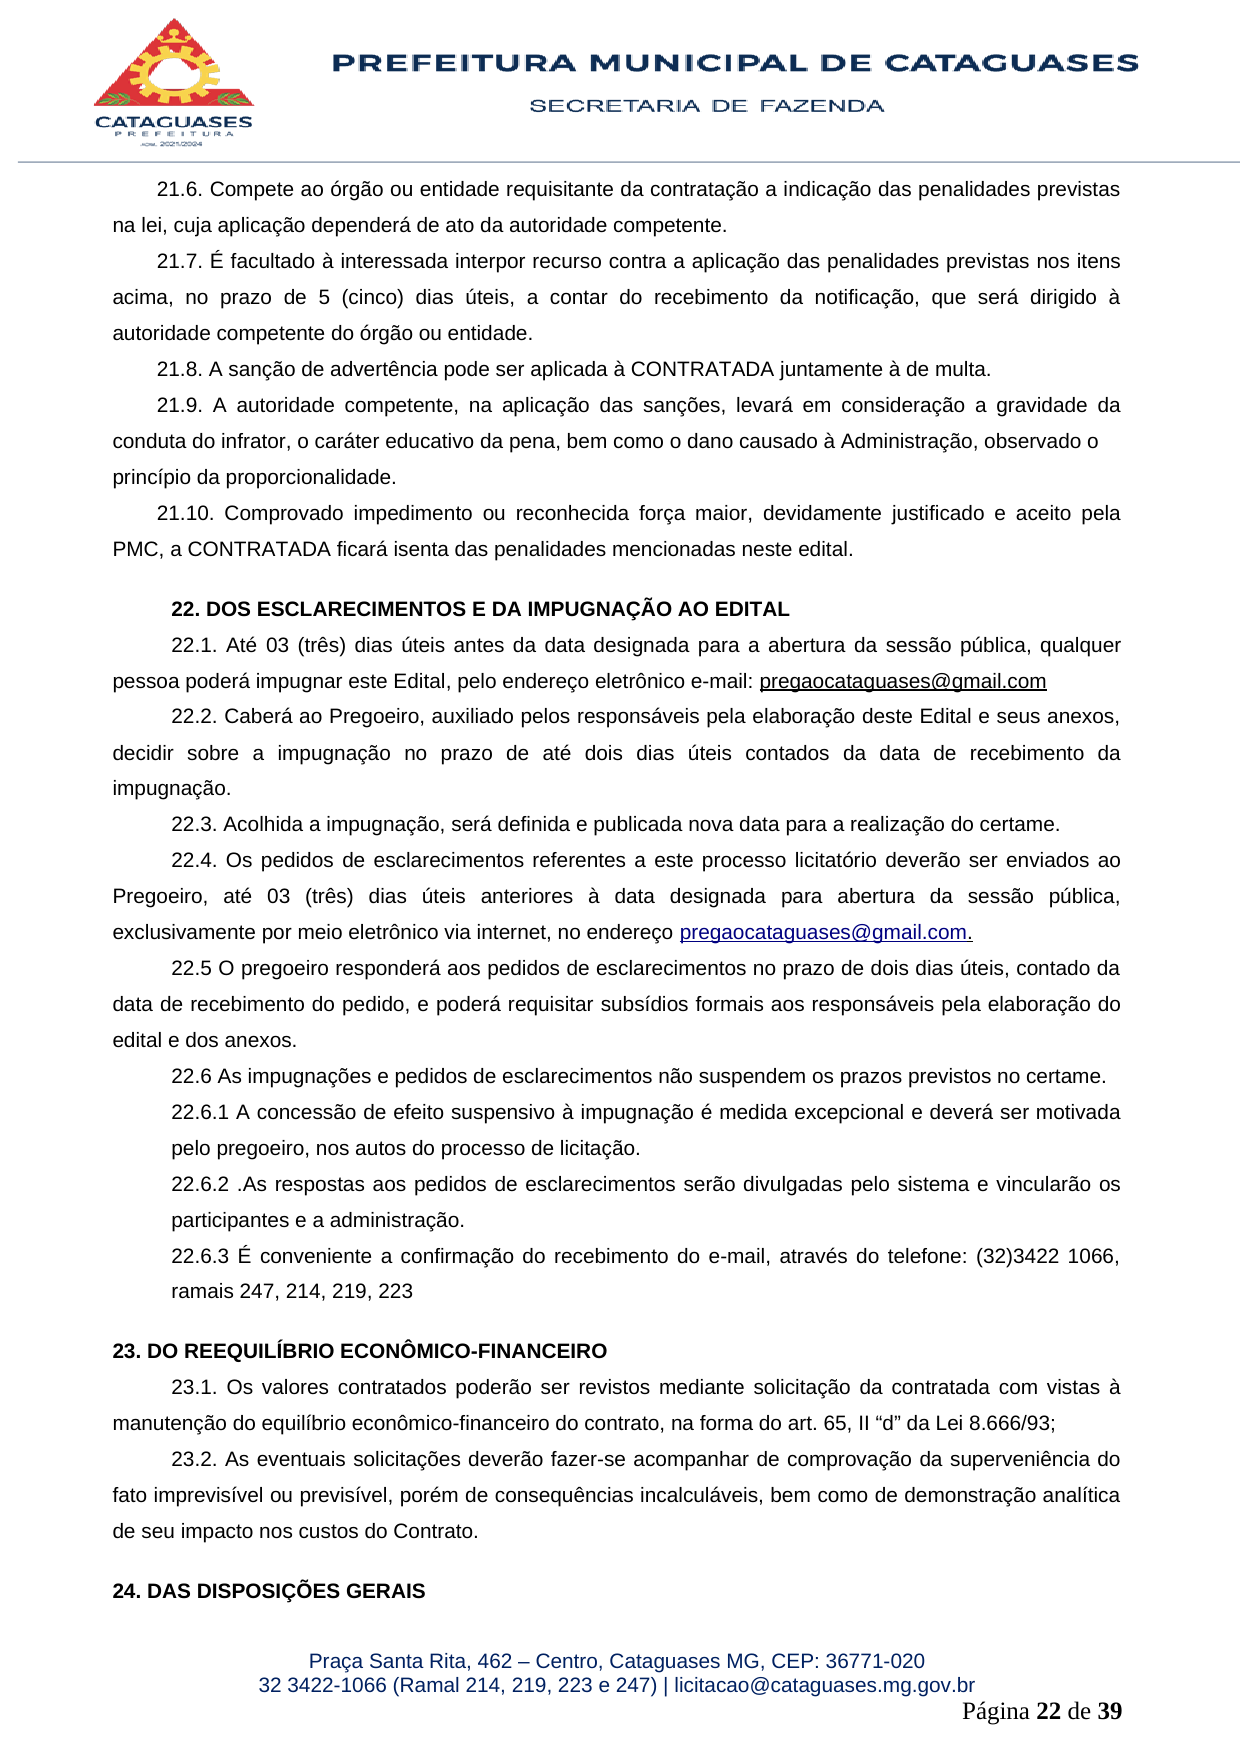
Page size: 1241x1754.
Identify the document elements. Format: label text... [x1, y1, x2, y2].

text 22. DOS ESCLARECIMENTOS E DA IMPUGNAÇÃO AO EDITAL [112, 597, 1122, 621]
text 21.7. É facultado à interessada interpor recurso contra a aplicação das penalidades previstas nos itens acima, no prazo de 5 (cinco) dias úteis, a contar do recebimento da notificação, que será dirigido à autoridade competente do órgão ou entidade. [112, 249, 1122, 345]
text 23.2. As eventuais solicitações deverão fazer-se acompanhar de comprovação da superveniência do fato imprevisível ou previsível, porém de consequências incalculáveis, bem como de demonstração analítica de seu impacto nos custos do Contrato. [112, 1447, 1122, 1543]
text 22.6 As impugnações e pedidos de esclarecimentos não suspendem os prazos previstos no certame. [171, 1064, 1122, 1088]
text princípio da proporcionalidade. [112, 465, 1122, 489]
text 22.2. Caberá ao Pregoeiro, auxiliado pelos responsáveis pela elaboração deste Edital e seus anexos, decidir sobre a impugnação no prazo de até dois dias úteis contados da data de recebimento da impugnação. [112, 704, 1122, 800]
text 22.1. Até 03 (três) dias úteis antes da data designada para a abertura da sessão pública, qualquer pessoa poderá impugnar este Edital, pelo endereço eletrônico e-mail: pregaocataguases@gmail.com [112, 632, 1122, 692]
picture [17, 15, 1238, 163]
text 22.6.2 .As respostas aos pedidos de esclarecimentos serão divulgadas pelo sistema e vincularão os participantes e a administração. [171, 1172, 1122, 1231]
text 21.8. A sanção de advertência pode ser aplicada à CONTRATADA juntamente à de multa. [112, 357, 1122, 381]
text 22.6.1 A concessão de efeito suspensivo à impugnação é medida excepcional e deverá ser motivada pelo pregoeiro, nos autos do processo de licitação. [171, 1100, 1122, 1159]
text 21.9. A autoridade competente, na aplicação das sanções, levará em consideração a gravidade da conduta do infrator, o caráter educativo da pena, bem como o dano causado à Administração, observado o [112, 393, 1122, 453]
text 23. DO REEQUILÍBRIO ECONÔMICO-FINANCEIRO [112, 1339, 1122, 1363]
text 22.4. Os pedidos de esclarecimentos referentes a este processo licitatório deverão ser enviados ao Pregoeiro, até 03 (três) dias úteis anteriores à data designada para abertura da sessão pública, exclusivamente por meio eletrônico via internet, no endereço pregaocataguases@gmail.com. [112, 848, 1122, 944]
text 23.1. Os valores contratados poderão ser revistos mediante solicitação da contratada com vistas à manutenção do equilíbrio econômico-financeiro do contrato, na forma do art. 65, II “d” da Lei 8.666/93; [112, 1375, 1122, 1435]
text 22.5 O pregoeiro responderá aos pedidos de esclarecimentos no prazo de dois dias úteis, contado da data de recebimento do pedido, e poderá requisitar subsídios formais aos responsáveis pela elaboração do edital e dos anexos. [112, 956, 1122, 1052]
text 22.3. Acolhida a impugnação, será definida e publicada nova data para a realização do certame. [112, 812, 1122, 836]
text 21.10. Comprovado impedimento ou reconhecida força maior, devidamente justificado e aceito pela PMC, a CONTRATADA ficará isenta das penalidades mencionadas neste edital. [112, 501, 1122, 561]
text 22.6.3 É conveniente a confirmação do recebimento do e-mail, através do telefone: (32)3422 1066, ramais 247, 214, 219, 223 [171, 1243, 1122, 1303]
text 21.6. Compete ao órgão ou entidade requisitante da contratação a indicação das penalidades previstas na lei, cuja aplicação dependerá de ato da autoridade competente. [112, 177, 1122, 237]
text 24. DAS DISPOSIÇÕES GERAIS [112, 1579, 1122, 1603]
